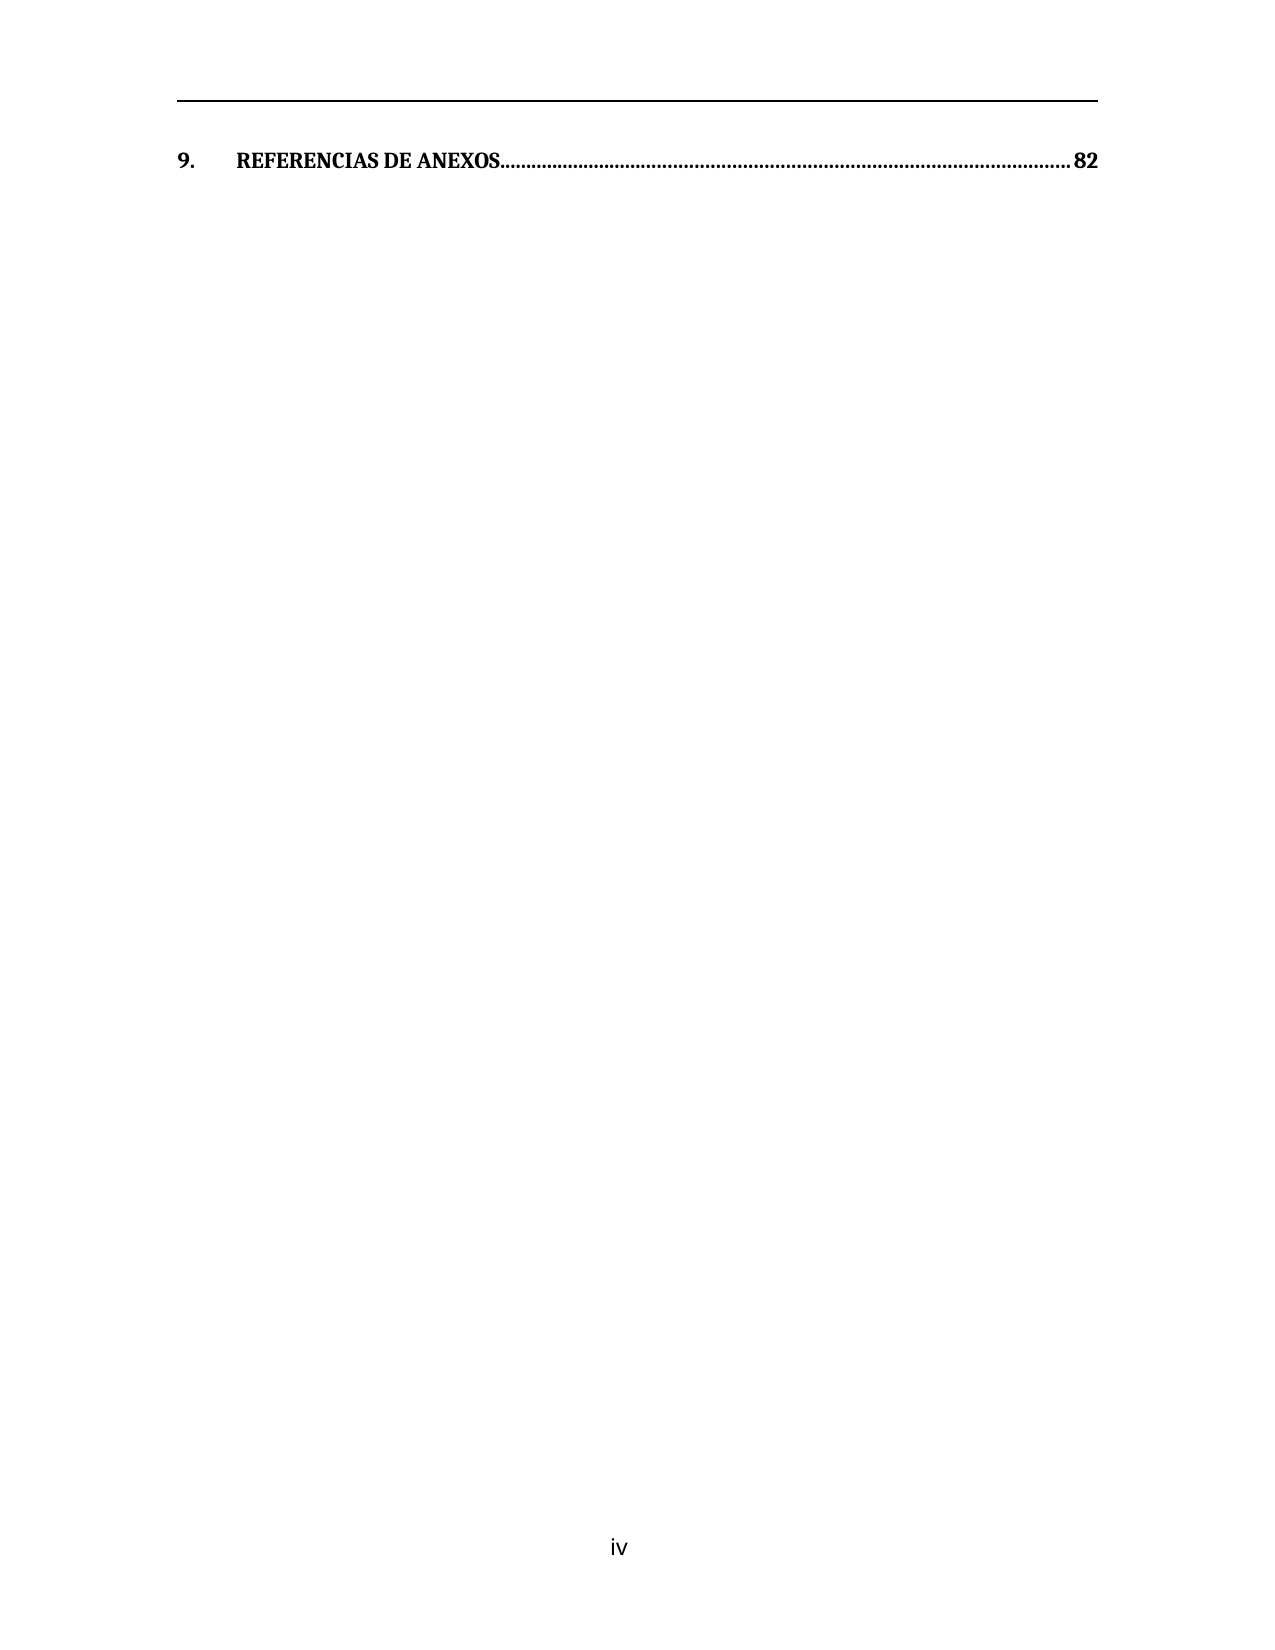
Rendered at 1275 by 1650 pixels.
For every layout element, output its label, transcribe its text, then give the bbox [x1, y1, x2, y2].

text 9. Referencias de Anexos 82 [177, 148, 1068, 174]
